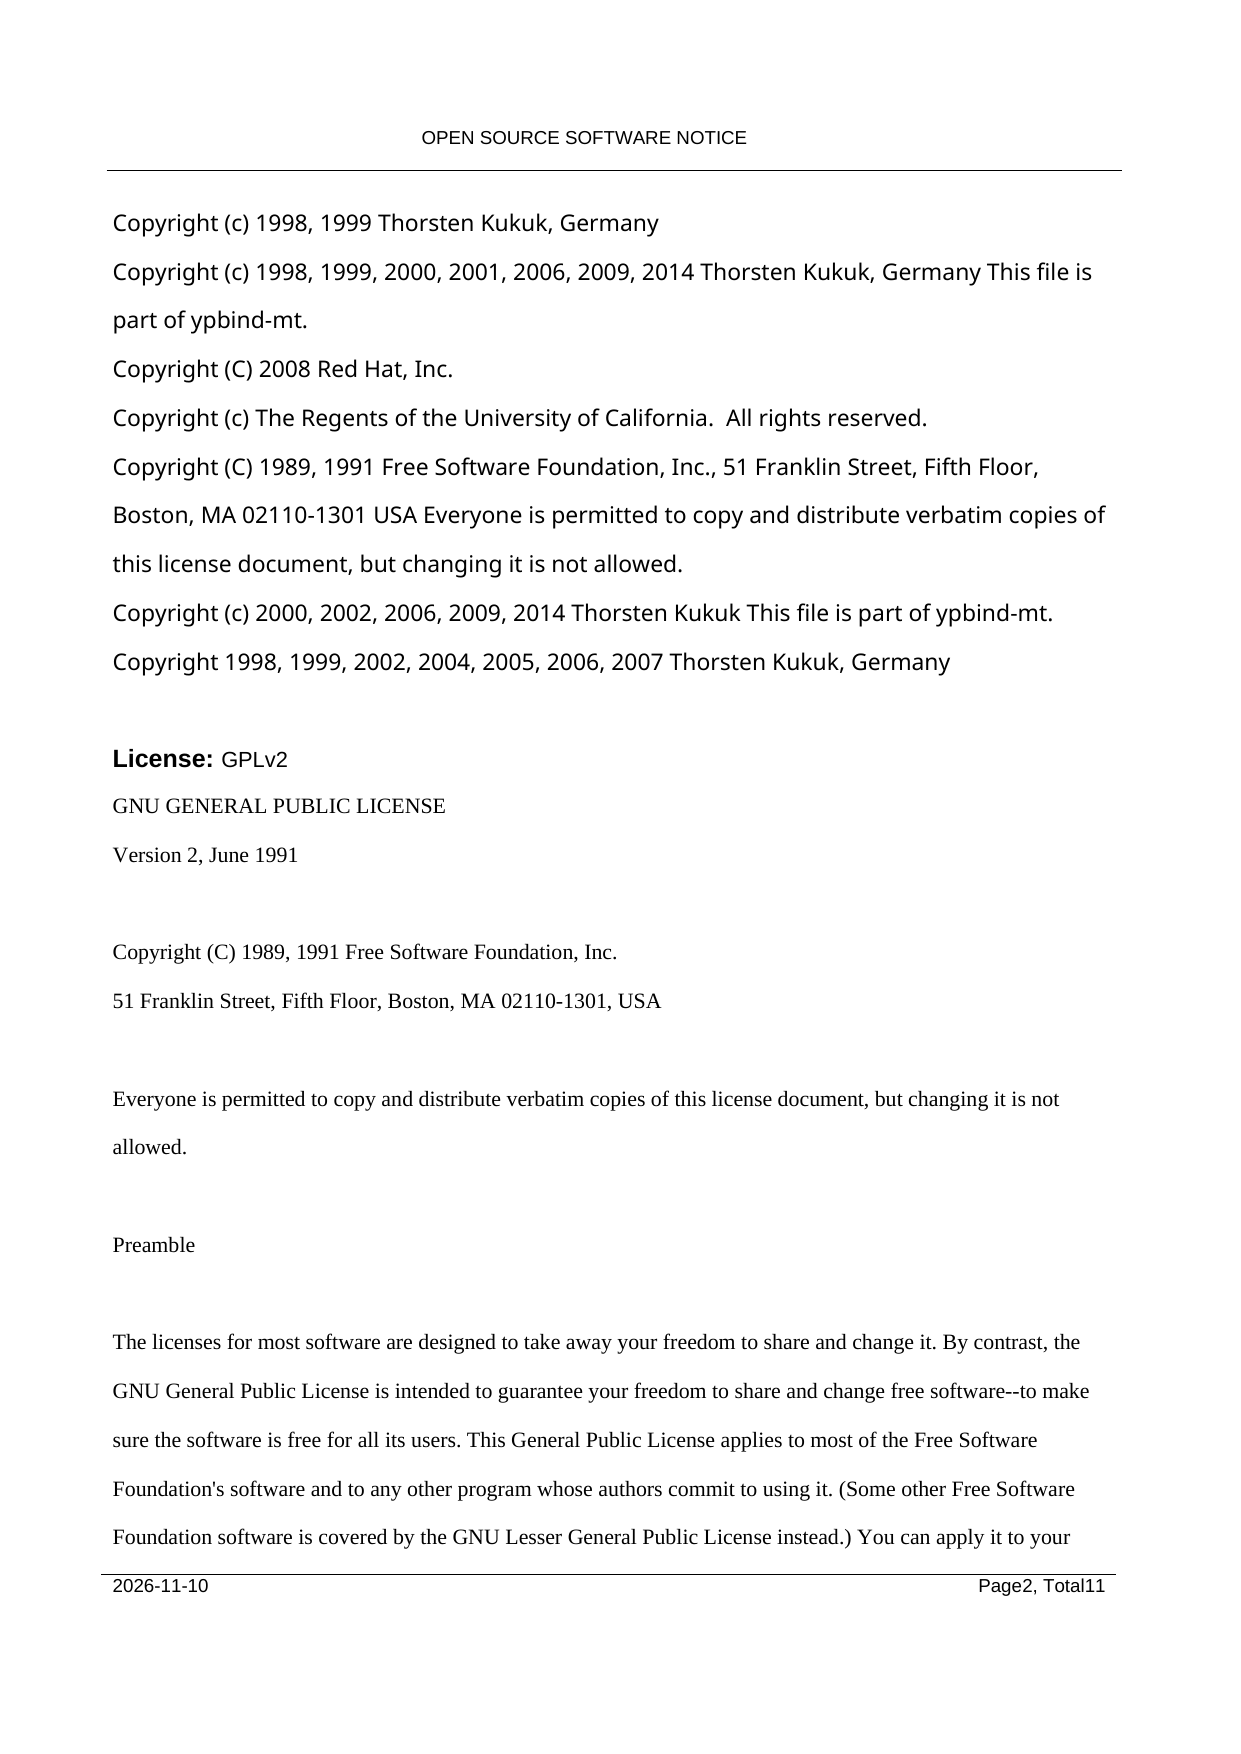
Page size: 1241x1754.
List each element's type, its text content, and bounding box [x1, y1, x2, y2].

text License: GPLv2 [112, 743, 1128, 775]
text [112, 206, 1128, 726]
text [112, 789, 1128, 1553]
